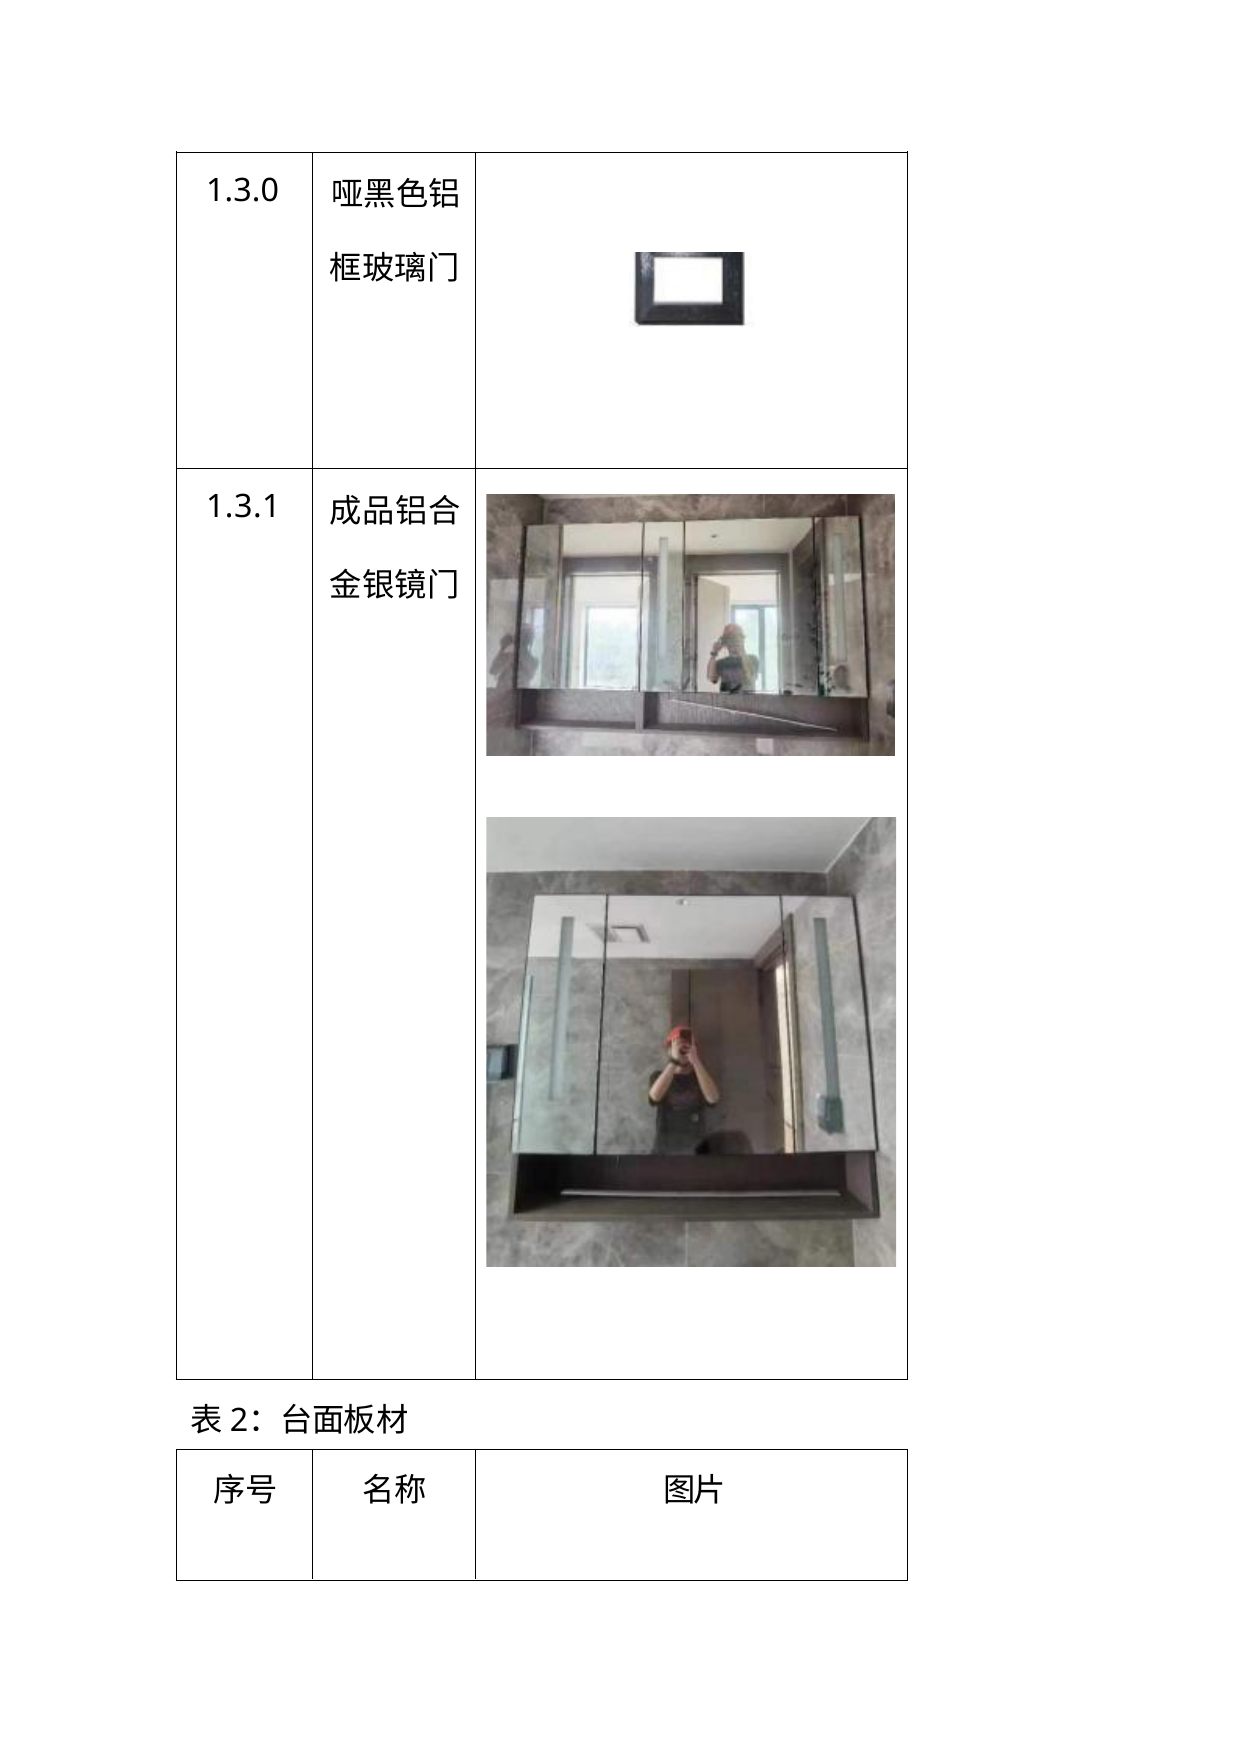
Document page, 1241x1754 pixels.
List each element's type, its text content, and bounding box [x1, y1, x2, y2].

table_header 1.3.0 [177, 153, 312, 468]
table_cell 1.3.1 [177, 469, 312, 1379]
text 表 2：台面板材 [190, 1396, 1064, 1440]
picture [486, 494, 895, 756]
table_header 图片 [476, 1450, 907, 1579]
table_header 哑黑色铝 框玻璃门 [313, 153, 475, 468]
table_header 名称 [313, 1450, 475, 1579]
picture [486, 817, 897, 1267]
table_header 序号 [177, 1450, 312, 1579]
picture [628, 252, 762, 327]
table_cell [476, 469, 907, 1379]
table_cell 成品铝合 金银镜门 [313, 469, 475, 1379]
table_header [476, 153, 907, 468]
